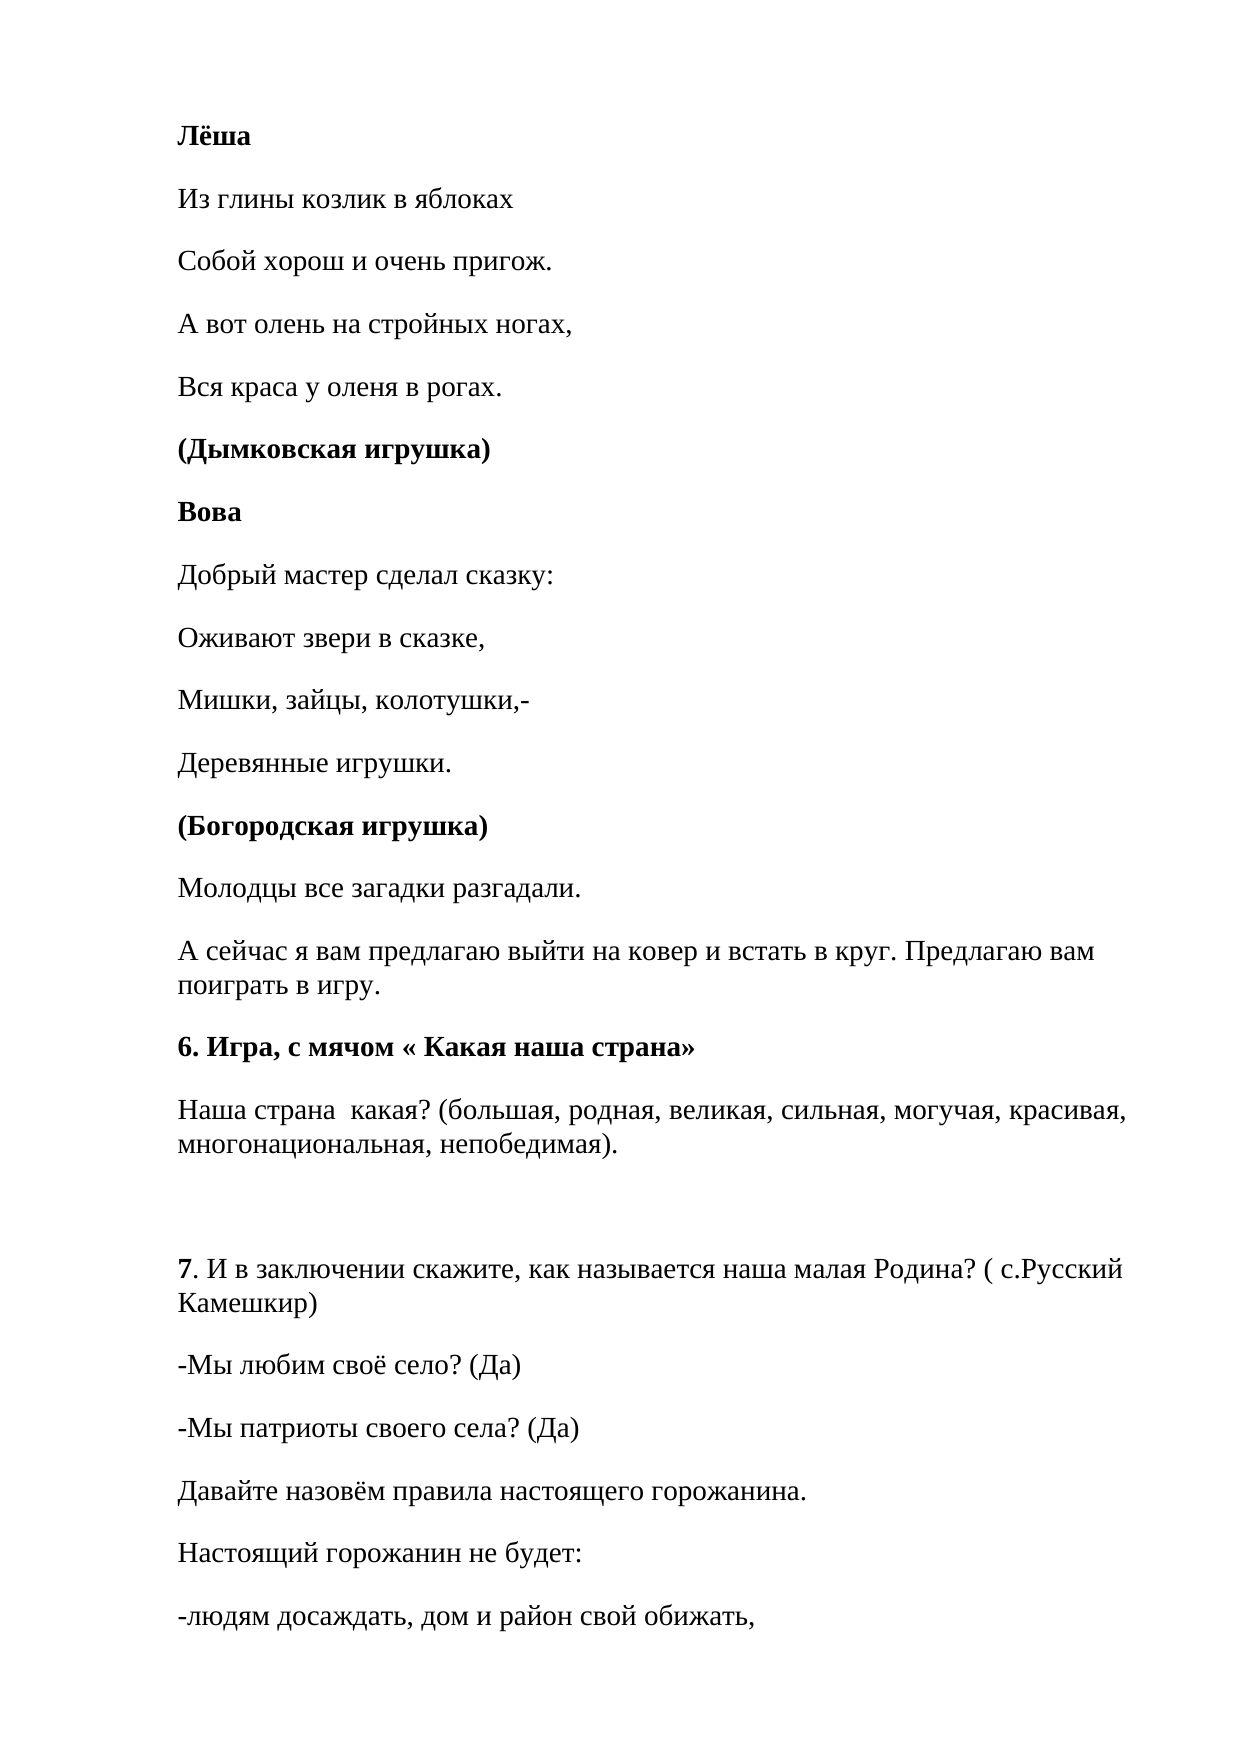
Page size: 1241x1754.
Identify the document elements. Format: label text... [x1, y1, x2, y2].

text Собой хорош и очень пригож. [177, 243, 1152, 277]
text Настоящий горожанин не будет: [177, 1536, 1152, 1569]
text Деревянные игрушки. [177, 745, 1152, 779]
text (Богородская игрушка) [177, 808, 1152, 841]
text Мишки, зайцы, колотушки,- [177, 682, 1152, 716]
text А сейчас я вам предлагаю выйти на ковер и встать в круг. Предлагаю вам поиграть в игру. [177, 933, 1152, 1000]
text Вова [177, 494, 1152, 528]
text Наша страна какая? (большая, родная, великая, сильная, могучая, красивая, многонациональная, непобедимая). [177, 1092, 1152, 1159]
text Вся краса у оленя в рогах. [177, 369, 1152, 402]
text -Мы любим своё село? (Да) [177, 1347, 1152, 1381]
text Оживают звери в сказке, [177, 620, 1152, 653]
text (Дымковская игрушка) [177, 432, 1152, 465]
text Давайте назовём правила настоящего горожанина. [177, 1473, 1152, 1506]
text 6. Игра, с мячом « Какая наша страна» [177, 1029, 1152, 1063]
text Молодцы все загадки разгадали. [177, 871, 1152, 904]
text -Мы патриоты своего села? (Да) [177, 1410, 1152, 1444]
text Из глины козлик в яблоках [177, 181, 1152, 214]
text -людям досаждать, дом и район свой обижать, [177, 1598, 1152, 1632]
text А вот олень на стройных ногах, [177, 306, 1152, 340]
text 7. И в заключении скажите, как называется наша малая Родина? ( с.Русский Камешкир) [177, 1251, 1152, 1318]
text Добрый мастер сделал сказку: [177, 557, 1152, 591]
text Лёша [177, 118, 1152, 152]
